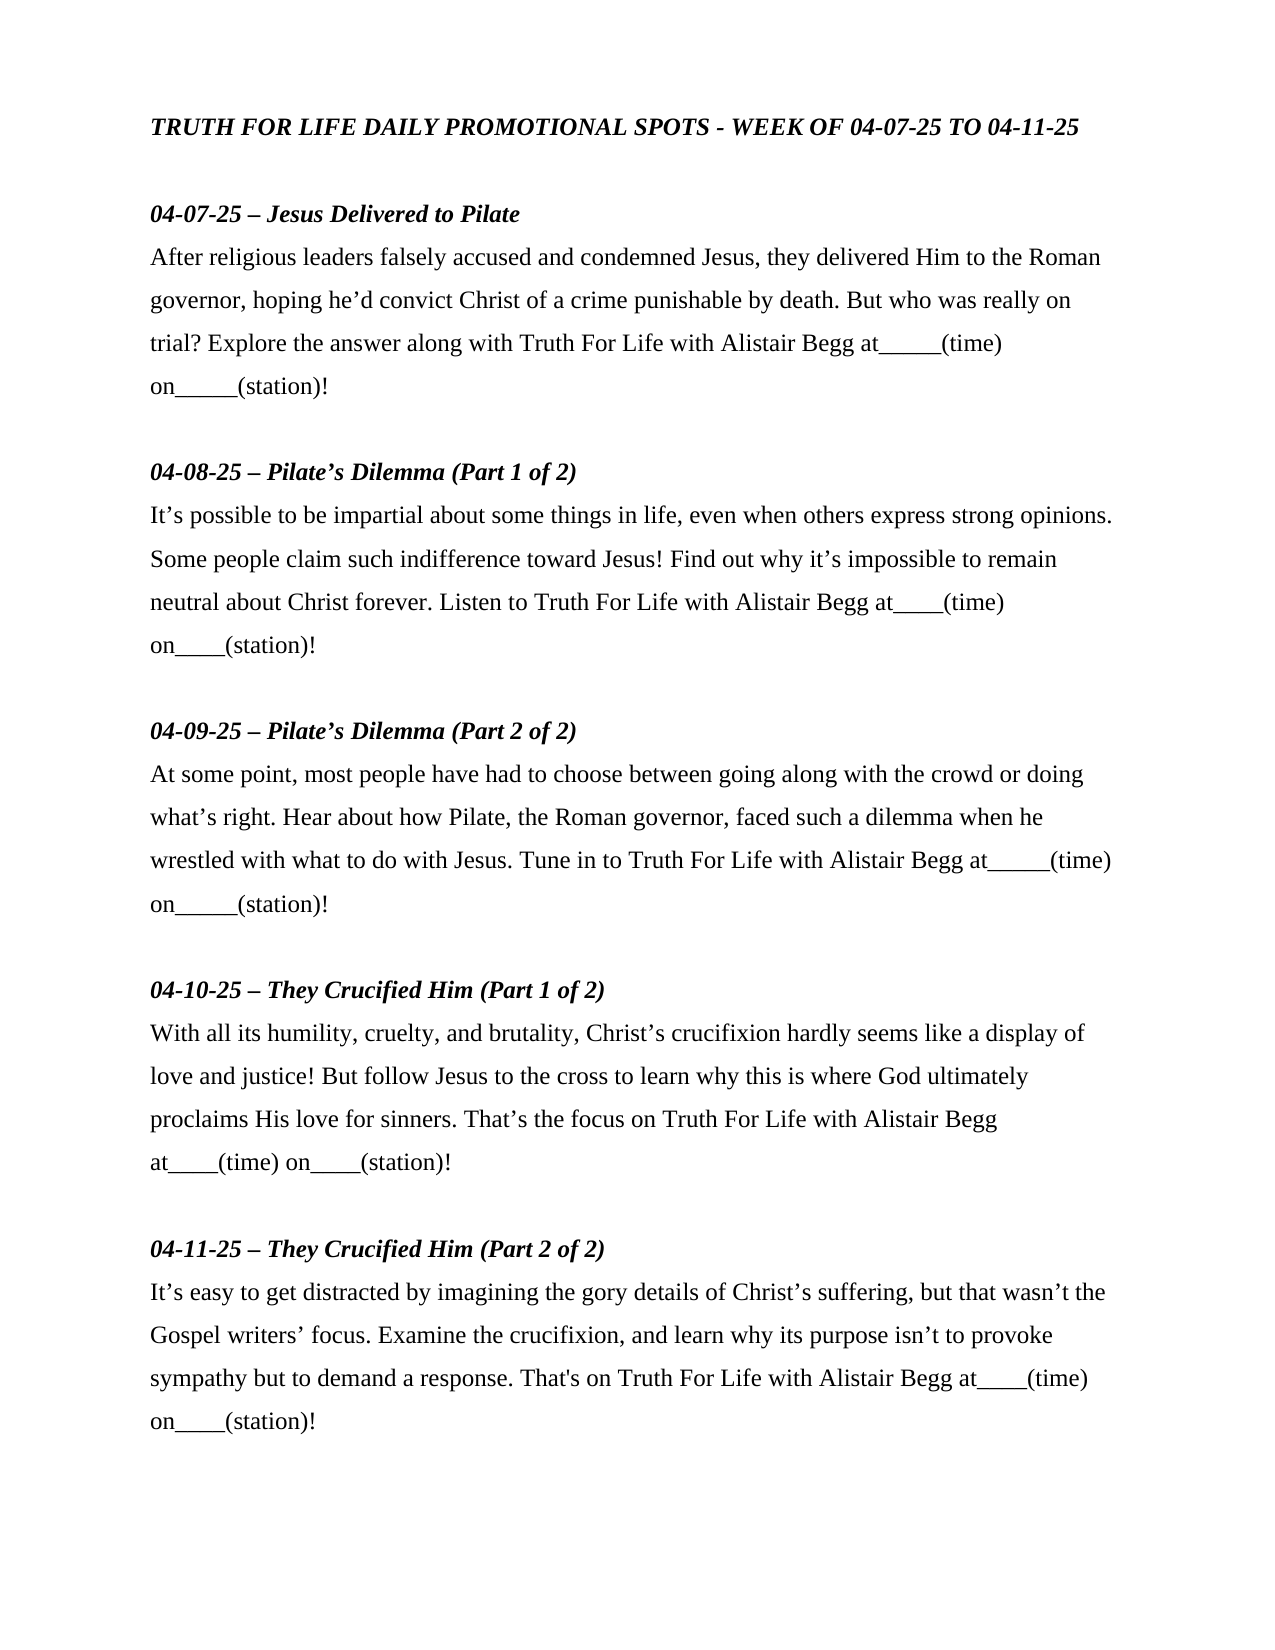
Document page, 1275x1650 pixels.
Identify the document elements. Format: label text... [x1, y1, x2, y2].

text 04-11-25 – They Crucified Him (Part 2 of 2) [150, 1234, 1125, 1262]
text With all its humility, cruelty, and brutality, Christ’s crucifixion hardly seems like a display of love and justice! But follow Jesus to the cross to learn why this is where God ultimately proclaims His love for sinners. That’s the focus on Truth For Life with Alistair Begg at____(time) on____(station)! [150, 1018, 1125, 1176]
text It’s easy to get distracted by imagining the gory details of Christ’s suffering, but that wasn’t the Gospel writers’ focus. Examine the crucifixion, and learn why its purpose isn’t to provoke sympathy but to demand a response. That's on Truth For Life with Alistair Begg at____(time) on____(station)! [150, 1277, 1125, 1435]
text At some point, most people have had to choose between going along with the crowd or doing what’s right. Hear about how Pilate, the Roman governor, faced such a dilemma when he wrestled with what to do with Jesus. Tune in to Truth For Life with Alistair Begg at_____(time) on_____(station)! [150, 759, 1125, 917]
text It’s possible to be impartial about some things in life, even when others express strong opinions. Some people claim such indifference toward Jesus! Find out why it’s impossible to remain neutral about Christ forever. Listen to Truth For Life with Alistair Begg at____(time) on____(station)! [150, 501, 1125, 659]
text 04-09-25 – Pilate’s Dilemma (Part 2 of 2) [150, 716, 1125, 745]
text After religious leaders falsely accused and condemned Jesus, they delivered Him to the Roman governor, hoping he’d convict Christ of a crime punishable by death. But who was really on trial? Explore the answer along with Truth For Life with Alistair Begg at_____(time) on_____(station)! [150, 242, 1125, 400]
text 04-07-25 – Jesus Delivered to Pilate [150, 199, 1125, 227]
text TRUTH FOR LIFE DAILY PROMOTIONAL SPOTS - WEEK OF 04-07-25 TO 04-11-25 [150, 112, 1125, 141]
text 04-08-25 – Pilate’s Dilemma (Part 1 of 2) [150, 457, 1125, 486]
text 04-10-25 – They Crucified Him (Part 1 of 2) [150, 975, 1125, 1004]
